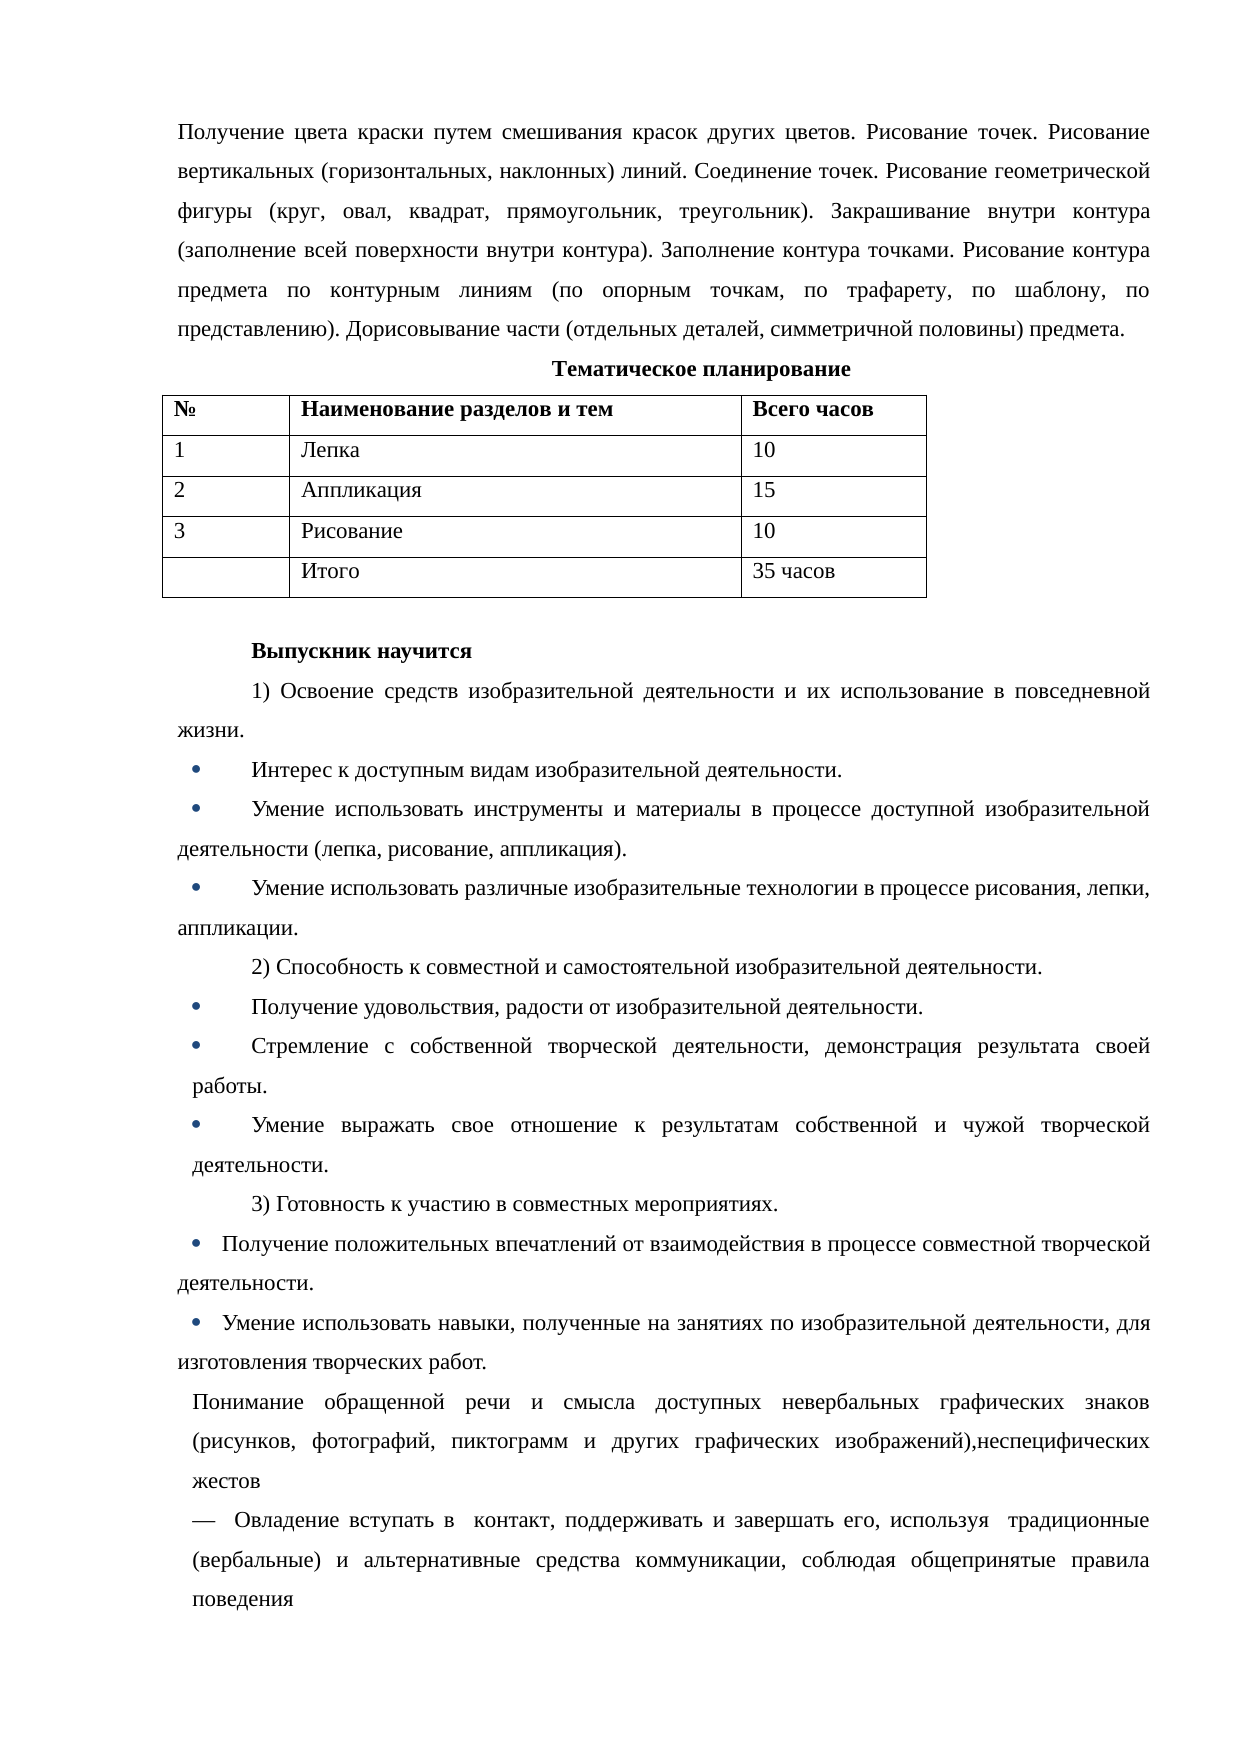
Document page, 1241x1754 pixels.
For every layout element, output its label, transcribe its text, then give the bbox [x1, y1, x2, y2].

list Умение использовать различные изобразительные технологии в процессе рисования, лепки, аппликации. [177, 874, 1152, 940]
table_cell Лепка [290, 436, 741, 476]
list Умение выражать свое отношение к результатам собственной и чужой творческой деятельности. [192, 1111, 1152, 1177]
table_header Всего часов [742, 396, 926, 435]
text Понимание обращенной речи и смысла доступных невербальных графических знаков (рисунков, фотографий, пиктограмм и других графических изображений),неспецифических жестов [192, 1388, 1152, 1493]
table_cell 10 [742, 436, 926, 476]
list Стремление с собственной творческой деятельности, демонстрация результата своей работы. [192, 1032, 1152, 1098]
table_cell 2 [163, 477, 289, 516]
list Интерес к доступным видам изобразительной деятельности. [177, 756, 1152, 782]
text 3) Готовность к участию в совместных мероприятиях. [177, 1190, 1152, 1217]
table_cell Аппликация [290, 477, 741, 516]
table_cell 3 [163, 517, 289, 557]
text 1) Освоение средств изобразительной деятельности и их использование в повседневной жизни. [177, 677, 1152, 743]
table_header Наименование разделов и тем [290, 396, 741, 435]
table_cell Итого [290, 558, 741, 597]
table_header № [163, 396, 289, 435]
text 2) Способность к совместной и самостоятельной изобразительной деятельности. [177, 953, 1152, 980]
text Выпускник научится [177, 638, 1152, 664]
table_cell 1 [163, 436, 289, 476]
table_cell [163, 558, 289, 597]
list Получение положительных впечатлений от взаимодействия в процессе совместной творческой деятельности. [177, 1230, 1152, 1296]
text — Овладение вступать в контакт, поддерживать и завершать его, используя традиционные (вербальные) и альтернативные средства коммуникации, соблюдая общепринятые правила поведения [192, 1506, 1152, 1611]
table_cell Рисование [290, 517, 741, 557]
table_cell 10 [742, 517, 926, 557]
table_cell 15 [742, 477, 926, 516]
list Умение использовать навыки, полученные на занятиях по изобразительной деятельности, для изготовления творческих работ. [177, 1309, 1152, 1374]
list Получение удовольствия, радости от изобразительной деятельности. [192, 993, 1152, 1019]
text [177, 118, 1152, 342]
list Умение использовать инструменты и материалы в процессе доступной изобразительной деятельности (лепка, рисование, аппликация). [177, 796, 1152, 861]
table_cell 35 часов [742, 558, 926, 597]
text Тематическое планирование [177, 355, 1152, 381]
